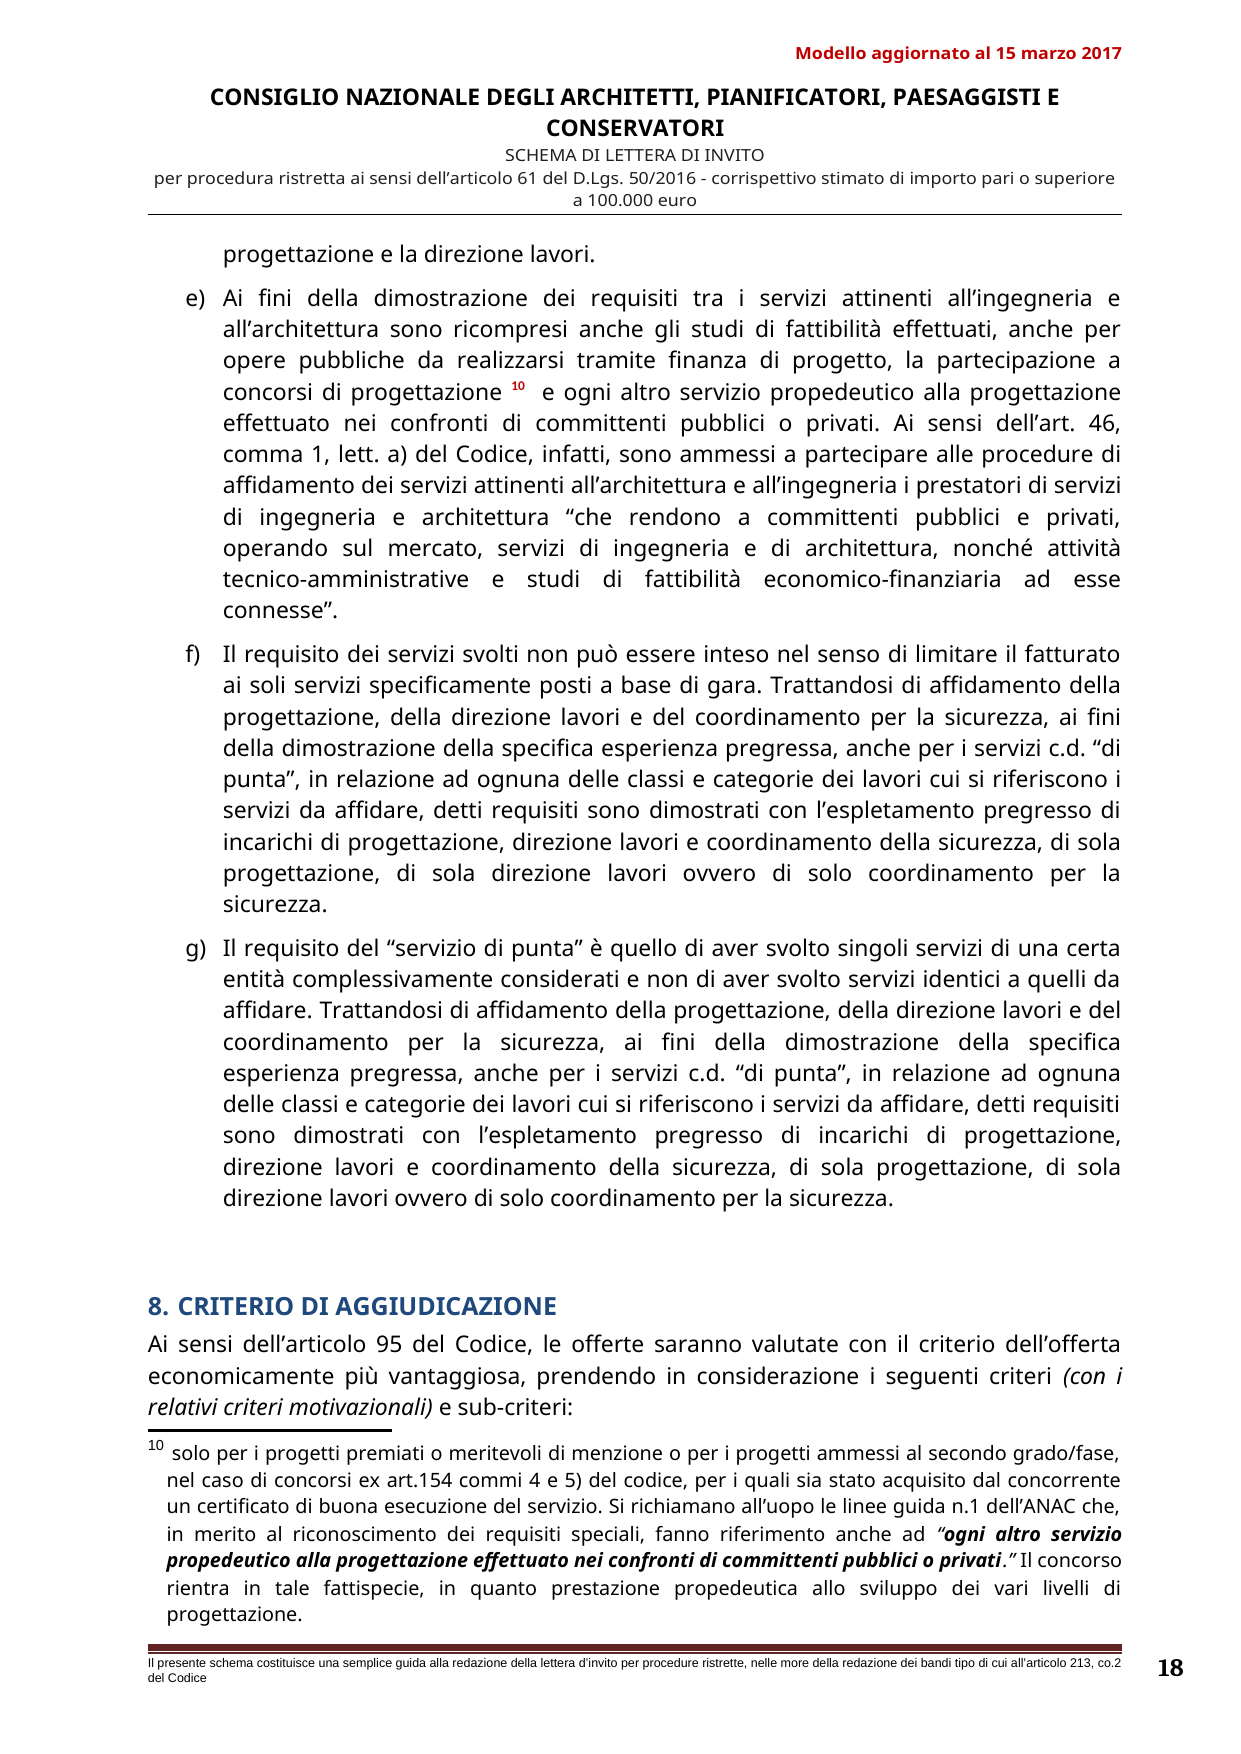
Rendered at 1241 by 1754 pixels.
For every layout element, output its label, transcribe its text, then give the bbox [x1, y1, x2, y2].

subtitle 8. CRITERIO DI AGGIUDICAZIONE [148, 1288, 1157, 1322]
text Ai sensi dell’articolo 95 del Codice, le offerte saranno valutate con il criterio dell’offerta economicamente più vantaggiosa, prendendo in considerazione i seguenti criteri (con i relativi criteri motivazionali) e sub-criteri: [148, 1328, 1122, 1422]
list Il requisito dei servizi svolti non può essere inteso nel senso di limitare il fatturato ai soli servizi specificamente posti a base di gara. Trattandosi di affidamento della progettazione, della direzione lavori e del coordinamento per la sicurezza, ai fini della dimostrazione della specifica esperienza pregressa, anche per i servizi c.d. “di punta”, in relazione ad ognuna delle classi e categorie dei lavori cui si riferiscono i servizi da affidare, detti requisiti sono dimostrati con l’espletamento pregresso di incarichi di progettazione, direzione lavori e coordinamento della sicurezza, di sola progettazione, di sola direzione lavori ovvero di solo coordinamento per la sicurezza. [185, 638, 1122, 919]
list Il requisito del “servizio di punta” è quello di aver svolto singoli servizi di una certa entità complessivamente considerati e non di aver svolto servizi identici a quelli da affidare. Trattandosi di affidamento della progettazione, della direzione lavori e del coordinamento per la sicurezza, ai fini della dimostrazione della specifica esperienza pregressa, anche per i servizi c.d. “di punta”, in relazione ad ognuna delle classi e categorie dei lavori cui si riferiscono i servizi da affidare, detti requisiti sono dimostrati con l’espletamento pregresso di incarichi di progettazione, direzione lavori e coordinamento della sicurezza, di sola progettazione, di sola direzione lavori ovvero di solo coordinamento per la sicurezza. [185, 932, 1122, 1213]
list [185, 238, 1122, 269]
list Ai fini della dimostrazione dei requisiti tra i servizi attinenti all’ingegneria e all’architettura sono ricompresi anche gli studi di fattibilità effettuati, anche per opere pubbliche da realizzarsi tramite finanza di progetto, la partecipazione a concorsi di progettazione e ogni altro servizio propedeutico alla progettazione effettuato nei confronti di committenti pubblici o privati. Ai sensi dell’art. 46, comma 1, lett. a) del Codice, infatti, sono ammessi a partecipare alle procedure di affidamento dei servizi attinenti all’architettura e all’ingegneria i prestatori di servizi di ingegneria e architettura “che rendono a committenti pubblici e privati, operando sul mercato, servizi di ingegneria e di architettura, nonché attività tecnico-amministrative e studi di fattibilità economico-finanziaria ad esse connesse”. [185, 282, 1122, 626]
